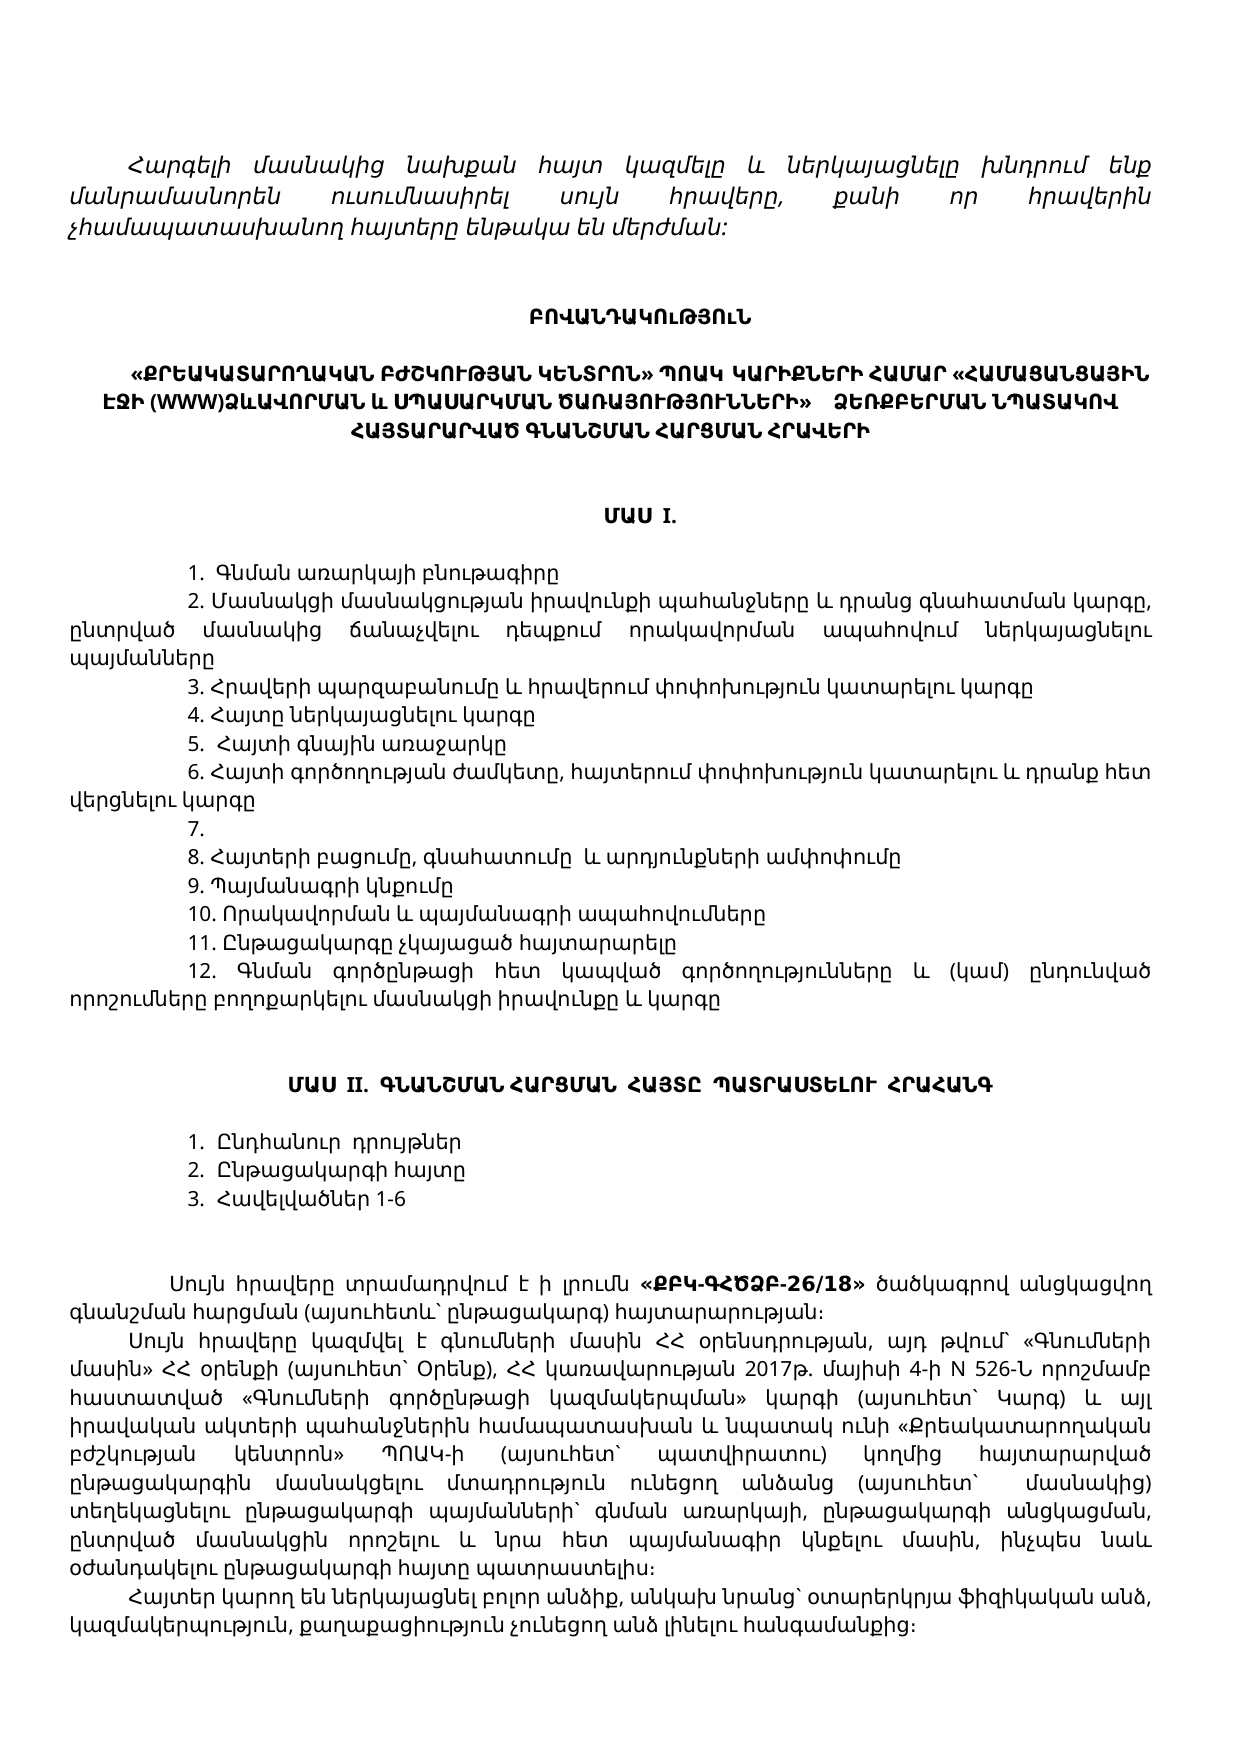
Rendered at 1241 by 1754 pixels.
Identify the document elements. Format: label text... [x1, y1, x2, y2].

text 1. Գնման առարկայի բնութագիրը [69, 558, 1152, 586]
text Սույն հրավերը տրամադրվում է ի լրումն «ՔԲԿ-ԳՀԾՁԲ-26/18» ծածկագրով անցկացվող գնանշման հարցման (այսուհետև` ընթացակարգ) հայտարարության։ [69, 1269, 1152, 1326]
text 9. Պայմանագրի կնքումը [69, 871, 1152, 899]
text 12. Գնման գործընթացի հետ կապված գործողությունները և (կամ) ընդունված որոշումները բողոքարկելու մասնակցի իրավունքը և կարգը [69, 956, 1152, 1013]
text ՄԱՍ II. ԳՆԱՆՇՄԱՆ ՀԱՐՑՄԱՆ ՀԱՅՏԸ ՊԱՏՐԱՍՏԵԼՈՒ ՀՐԱՀԱՆԳ [69, 1070, 1152, 1098]
text 2. Մասնակցի մասնակցության իրավունքի պահանջները և դրանց գնահատման կարգը, ընտրված մասնակից ճանաչվելու դեպքում որակավորման ապահովում ներկայացնելու պայմանները [69, 586, 1152, 672]
text 7. [69, 814, 1152, 842]
text ԲՈՎԱՆԴԱԿՈւԹՅՈւՆ [69, 302, 1152, 331]
text 11. Ընթացակարգը չկայացած հայտարարելը [69, 928, 1152, 956]
text 4. Հայտը ներկայացնելու կարգը [69, 700, 1152, 729]
text 3. Հրավերի պարզաբանումը և հրավերում փոփոխություն կատարելու կարգը [69, 672, 1152, 700]
text 10. Որակավորման և պայմանագրի ապահովումները [69, 899, 1152, 928]
text 6. Հայտի գործողության ժամկետը, հայտերում փոփոխություն կատարելու և դրանք հետ վերցնելու կարգը [69, 757, 1152, 814]
text «ՔՐԵԱԿԱՏԱՐՈՂԱԿԱՆ ԲԺՇԿՈՒԹՅԱՆ ԿԵՆՏՐՈՆ» ՊՈԱԿ ԿԱՐԻՔՆԵՐԻ ՀԱՄԱՐ «ՀԱՄԱՑԱՆՑԱՅԻՆ ԷՋԻ (WWW)ՁևԱՎՈՐՄԱՆ և ՍՊԱՍԱՐԿՄԱՆ ԾԱՌԱՅՈՒԹՅՈՒՆՆԵՐԻ» ՁԵՌՔԲԵՐՄԱՆ ՆՊԱՏԱԿՈՎ ՀԱՅՏԱՐԱՐՎԱԾ ԳՆԱՆՇՄԱՆ ՀԱՐՑՄԱՆ ՀՐԱՎԵՐԻ [69, 359, 1152, 444]
text 1. Ընդհանուր դրույթներ [69, 1127, 1152, 1155]
text 5. Հայտի գնային առաջարկը [69, 729, 1152, 757]
text Սույն հրավերը կազմվել է գնումների մասին ՀՀ օրենսդրության, այդ թվում` «Գնումների մասին» ՀՀ օրենքի (այսուհետ` Օրենք), ՀՀ կառավարության 2017թ. մայիսի 4-ի N 526-Ն որոշմամբ հաստատված «Գնումների գործընթացի կազմակերպման» կարգի (այսուհետ` Կարգ) և այլ իրավական ակտերի պահանջներին համապատասխան և նպատակ ունի «Քրեակատարողական բժշկության կենտրոն» ՊՈԱԿ-ի (այսուհետ` պատվիրատու) կողմից հայտարարված ընթացակարգին մասնակցելու մտադրություն ունեցող անձանց (այսուհետ` մասնակից) տեղեկացնելու ընթացակարգի պայմանների` գնման առարկայի, ընթացակարգի անցկացման, ընտրված մասնակցին որոշելու և նրա հետ պայմանագիր կնքելու մասին, ինչպես նաև օժանդակելու ընթացակարգի հայտը պատրաստելիս։ [69, 1326, 1152, 1582]
text 3. Հավելվածներ 1-6 [69, 1184, 1152, 1212]
text Հարգելի մասնակից նախքան հայտ կազմելը և ներկայացնելը խնդրում ենք մանրամասնորեն ուսումնասիրել սույն հրավերը, քանի որ հրավերին չհամապատասխանող հայտերը ենթակա են մերժման: [69, 149, 1152, 242]
text ՄԱՍ I. [69, 501, 1152, 529]
text Հայտեր կարող են ներկայացնել բոլոր անձիք, անկախ նրանց` օտարերկրյա ֆիզիկական անձ, կազմակերպություն, քաղաքացիություն չունեցող անձ լինելու հանգամանքից։ [69, 1582, 1152, 1639]
text 8. Հայտերի բացումը, գնահատումը և արդյունքների ամփոփումը [69, 842, 1152, 871]
text 2. Ընթացակարգի հայտը [69, 1155, 1152, 1184]
